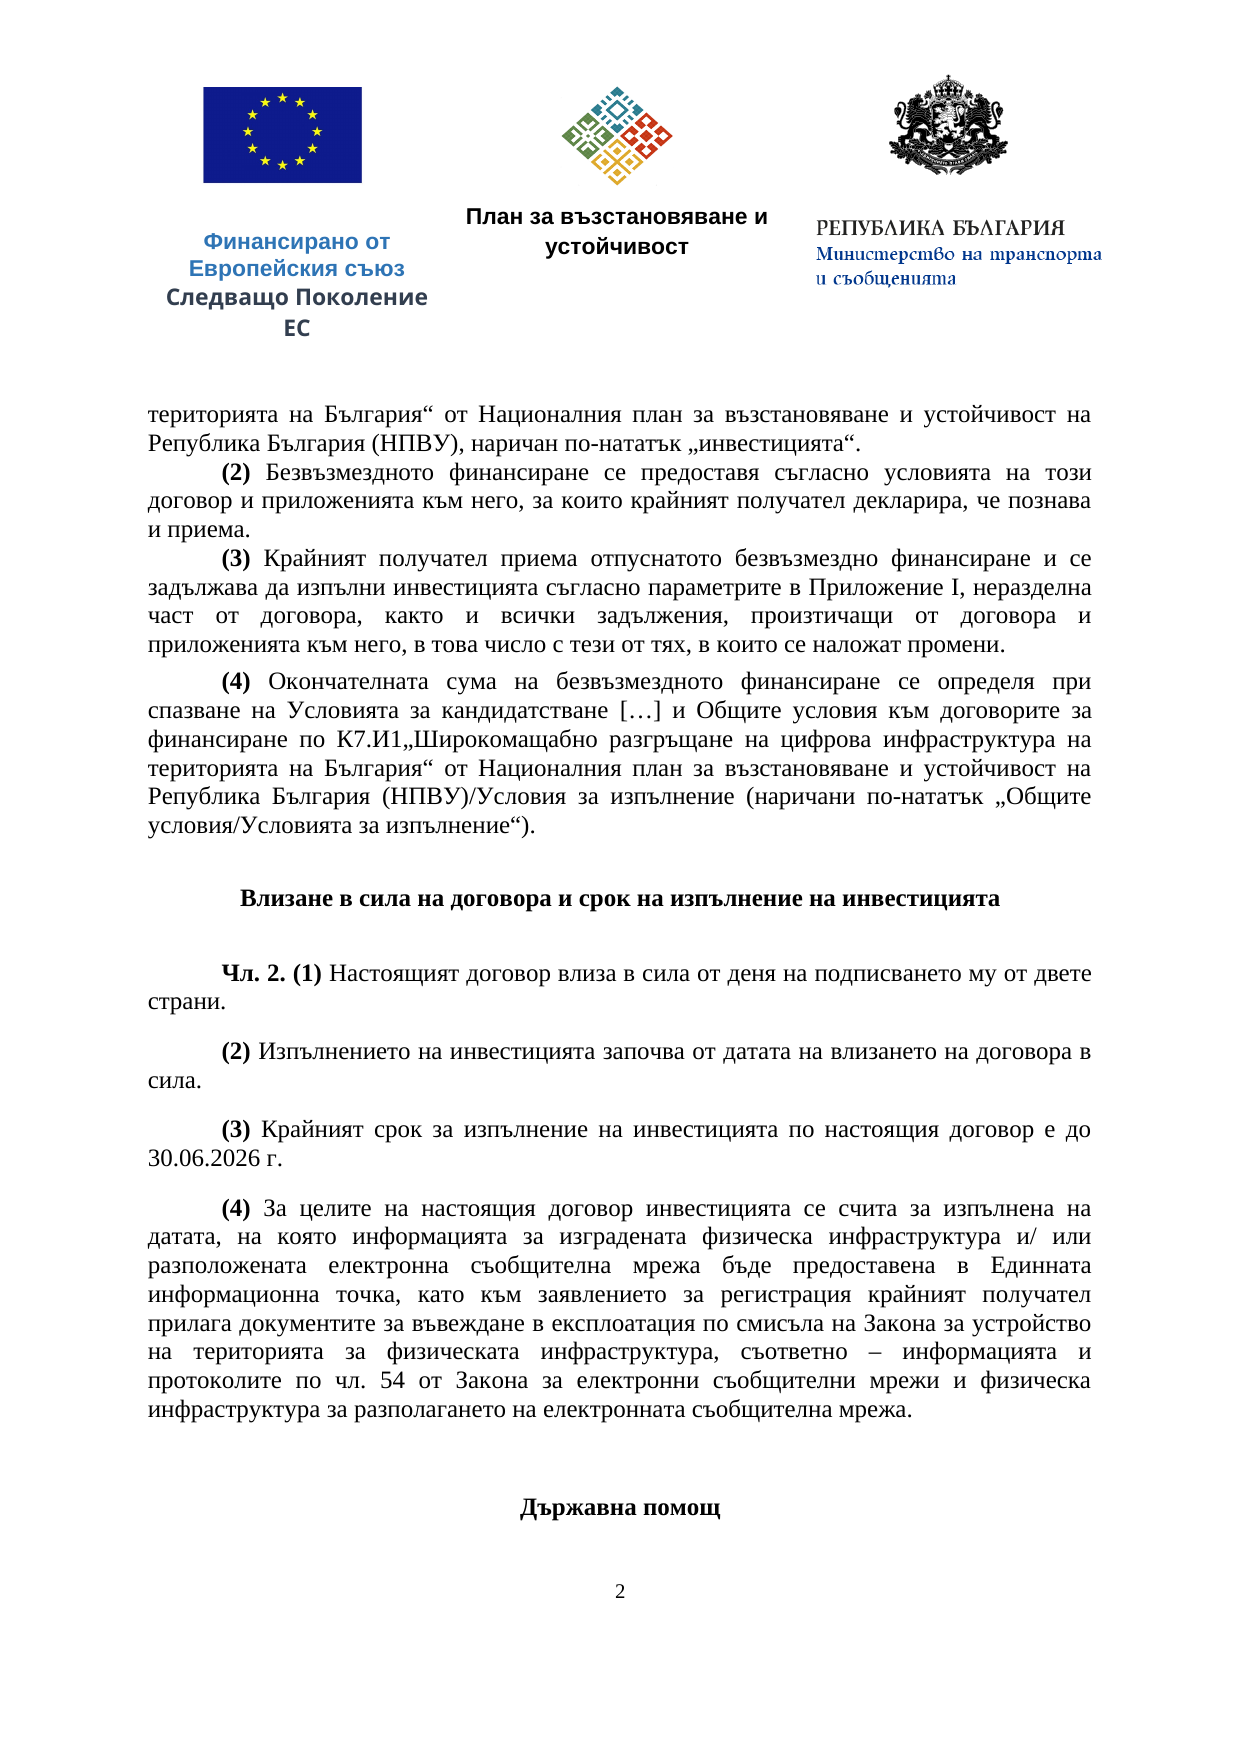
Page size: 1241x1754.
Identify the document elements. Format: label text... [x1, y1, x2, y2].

text Чл. 2. (1) Настоящият договор влиза в сила от деня на подписването му от двете страни. [148, 958, 1093, 1015]
text Влизане в сила на договора и срок на изпълнение на инвестицията [148, 883, 1093, 912]
picture [888, 73, 1019, 177]
text Държавна помощ [148, 1492, 1093, 1521]
list (3) Крайният получател приема отпуснатото безвъзмездно финансиране и се задължава да изпълни инвестицията съгласно параметрите в Приложение I, неразделна част от договора, както и всички задължения, произтичащи от договора и приложенията към него, в това число с тези от тях, в които се наложат промени. [148, 543, 1093, 658]
picture [200, 87, 365, 186]
text (4) Окончателната сума на безвъзмездното финансиране се определя при спазване на Условията за кандидатстване […] и Общите условия към договорите за финансиране по К7.И1„Широкомащабно разгръщане на цифрова инфраструктура на територията на България“ от Националния план за възстановяване и устойчивост на Република България (НПВУ)/Условия за изпълнение (наричани по-нататък „Общите условия/Условията за изпълнение“). [148, 666, 1093, 839]
text (2) Изпълнението на инвестицията започва от датата на влизането на договора в сила. [148, 1036, 1093, 1093]
text (3) Крайният срок за изпълнение на инвестицията по настоящия договор е до 30.06.2026 г. [148, 1114, 1093, 1172]
list (2) Безвъзмездното финансиране се предоставя съгласно условията на този договор и приложенията към него, за които крайният получател декларира, че познава и приема. [148, 457, 1093, 543]
text (4) За целите на настоящия договор инвестицията се счита за изпълнена на датата, на която информацията за изградената физическа инфраструктура и/ или разположената електронна съобщителна мрежа бъде предоставена в Единната информационна точка, като към заявлението за регистрация крайният получател прилага документите за въвеждане в експлоатация по смисъла на Закона за устройство на територията за физическата инфраструктура, съответно – информацията и протоколите по чл. 54 от Закона за електронни съобщителни мрежи и физическа инфраструктура за разполагането на електронната съобщителна мрежа. [148, 1193, 1093, 1423]
picture [799, 201, 1107, 298]
picture [560, 86, 674, 186]
